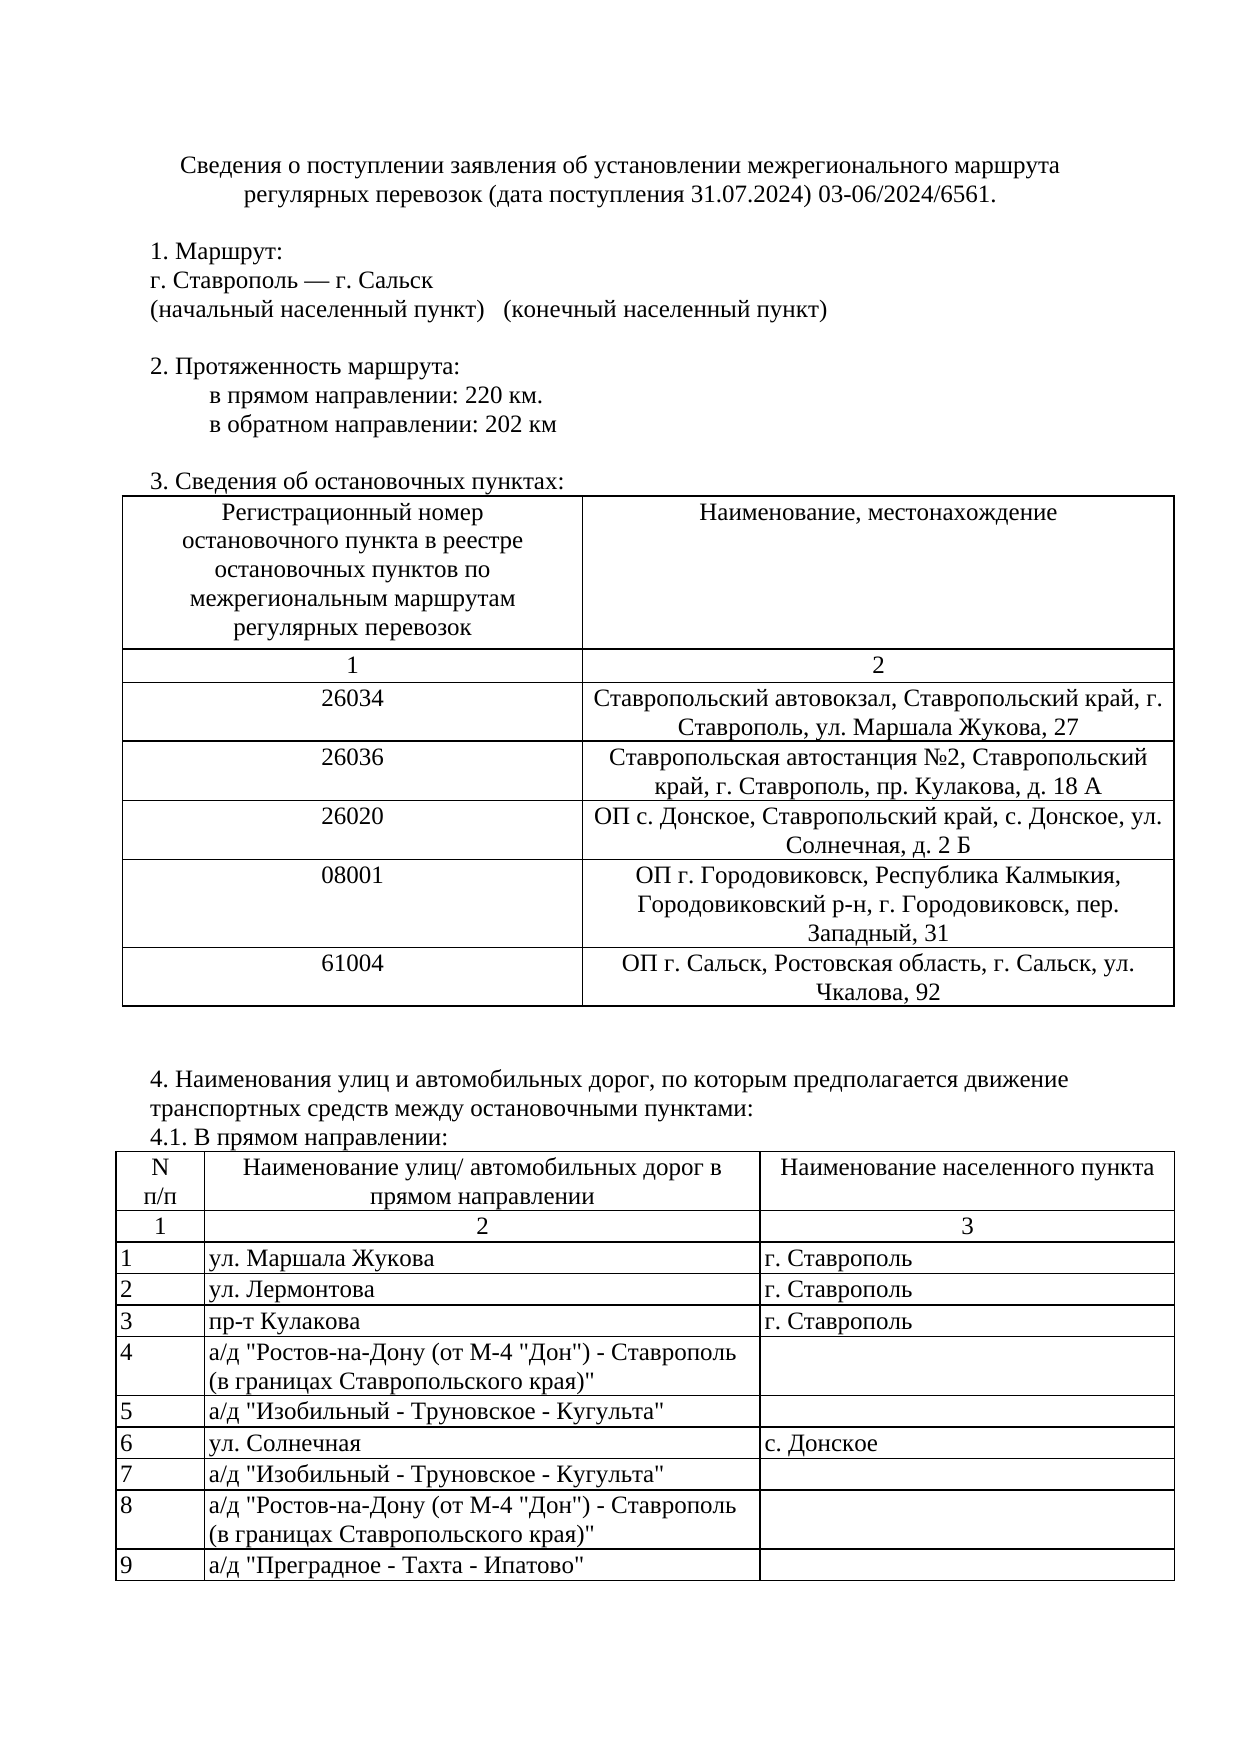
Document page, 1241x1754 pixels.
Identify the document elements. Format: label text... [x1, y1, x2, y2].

table_cell Ставропольский автовокзал, Ставропольский край, г. Ставрополь, ул. Маршала Жукова, 27 [583, 683, 1173, 740]
table_cell 61004 [123, 948, 582, 1005]
text 1. Маршрут: [150, 236, 1090, 265]
table_cell г. Ставрополь [761, 1243, 1174, 1273]
table_cell [761, 1396, 1174, 1426]
table_cell 1 [123, 650, 582, 681]
text г. Ставрополь — г. Сальск [150, 265, 1090, 294]
table_cell 26036 [123, 742, 582, 799]
text 3. Сведения об остановочных пунктах: [150, 466, 1090, 495]
table_cell ул. Лермонтова [205, 1274, 759, 1304]
text (начальный населенный пункт) (конечный населенный пункт) [150, 294, 1090, 322]
table_cell 3 [117, 1306, 204, 1336]
table_cell 4 [117, 1337, 204, 1395]
text 4. Наименования улиц и автомобильных дорог, по которым предполагается движение транспортных средств между остановочными пунктами: [150, 1064, 1090, 1122]
text в прямом направлении: 220 км. [150, 380, 1090, 409]
table_header N п/п [117, 1152, 204, 1210]
text в обратном направлении: 202 км [150, 409, 1090, 437]
table_cell 3 [761, 1211, 1174, 1241]
table_cell [761, 1337, 1174, 1395]
table_cell 2 [117, 1274, 204, 1304]
table_cell пр-т Кулакова [205, 1306, 759, 1336]
table_cell [761, 1459, 1174, 1489]
table_cell г. Ставрополь [761, 1274, 1174, 1304]
table_header Наименование населенного пункта [761, 1152, 1174, 1210]
table_cell 5 [117, 1396, 204, 1426]
text Сведения о поступлении заявления об установлении межрегионального маршрута регулярных перевозок (дата поступления 31.07.2024) 03-06/2024/6561. [150, 150, 1090, 207]
table_cell 2 [205, 1211, 759, 1241]
table_cell 9 [117, 1550, 204, 1579]
table_cell 8 [117, 1491, 204, 1548]
table_cell 26034 [123, 683, 582, 740]
table_cell а/д "Ростов-на-Дону (от М-4 "Дон") - Ставрополь (в границах Ставропольского края)" [205, 1491, 759, 1548]
table_cell ОП г. Городовиковск, Республика Калмыкия, Городовиковский р-н, г. Городовиковск, пер. Западный, 31 [583, 860, 1173, 946]
table_cell 1 [117, 1211, 204, 1241]
table_cell 08001 [123, 860, 582, 946]
table_cell ОП г. Сальск, Ростовская область, г. Сальск, ул. Чкалова, 92 [583, 948, 1173, 1005]
text 4.1. В прямом направлении: [150, 1122, 1090, 1151]
table_cell 2 [583, 650, 1173, 681]
table_cell а/д "Изобильный - Труновское - Кугульта" [205, 1396, 759, 1426]
table_cell а/д "Ростов-на-Дону (от М-4 "Дон") - Ставрополь (в границах Ставропольского края)" [205, 1337, 759, 1395]
table_header Регистрационный номер остановочного пункта в реестре остановочных пунктов по межрегиональным маршрутам регулярных перевозок [123, 497, 582, 648]
table_cell а/д "Преградное - Тахта - Ипатово" [205, 1550, 759, 1579]
table_cell 26020 [123, 801, 582, 858]
table_cell ОП с. Донское, Ставропольский край, с. Донское, ул. Солнечная, д. 2 Б [583, 801, 1173, 858]
table_cell ул. Солнечная [205, 1428, 759, 1458]
table_cell 6 [117, 1428, 204, 1458]
table_cell 7 [117, 1459, 204, 1489]
table_cell с. Донское [761, 1428, 1174, 1458]
table_cell ул. Маршала Жукова [205, 1243, 759, 1273]
table_header Наименование улиц/ автомобильных дорог в прямом направлении [205, 1152, 759, 1210]
table_cell 1 [117, 1243, 204, 1273]
table_header Наименование, местонахождение [583, 497, 1173, 648]
text 2. Протяженность маршрута: [150, 351, 1090, 380]
table_cell а/д "Изобильный - Труновское - Кугульта" [205, 1459, 759, 1489]
table_cell Ставропольская автостанция №2, Ставропольский край, г. Ставрополь, пр. Кулакова, д. 18 А [583, 742, 1173, 799]
table_cell [761, 1550, 1174, 1579]
table_cell г. Ставрополь [761, 1306, 1174, 1336]
table_cell [761, 1491, 1174, 1548]
